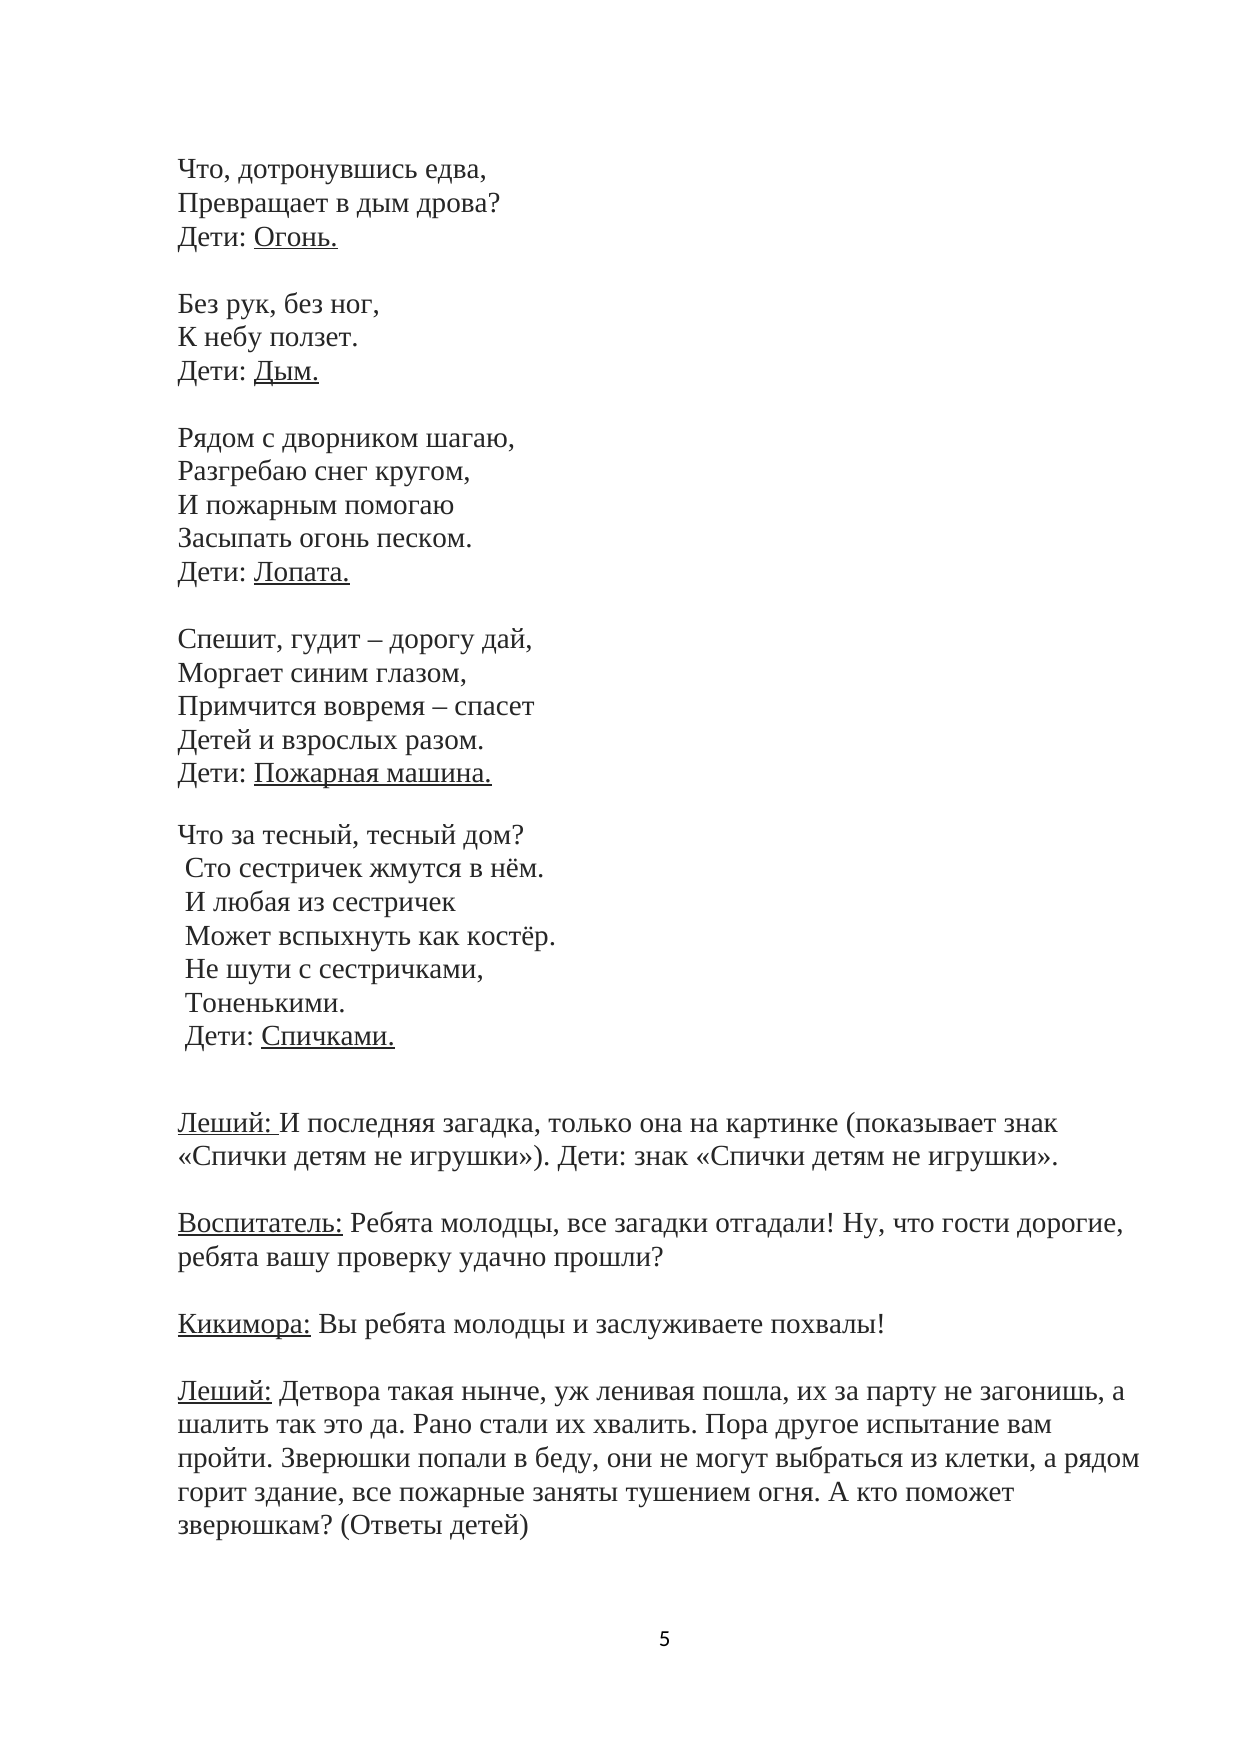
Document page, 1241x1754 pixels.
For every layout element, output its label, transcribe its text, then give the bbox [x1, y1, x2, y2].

text Леший: И последняя загадка, только она на картинке (показывает знак «Спички детям не игрушки»). Дети: знак «Спички детям не игрушки». [177, 1105, 1152, 1172]
text Что, дотронувшись едва, [177, 152, 1152, 185]
text Воспитатель: Ребята молодцы, все загадки отгадали! Ну, что гости дорогие, ребята вашу проверку удачно прошли? [177, 1205, 1152, 1272]
text Может вспыхнуть как костёр. [177, 918, 1152, 951]
text Без рук, без ног, [177, 286, 1152, 319]
text Что за тесный, тесный дом? [177, 817, 1152, 851]
text Рядом с дворником шагаю, [177, 420, 1152, 453]
text Кикимора: Вы ребята молодцы и заслуживаете похвалы! [177, 1306, 1152, 1339]
text Дети: Спичками. [177, 1018, 1152, 1052]
text И пожарным помогаю [177, 487, 1152, 521]
text Дети: Огонь. [177, 219, 1152, 252]
text Леший: Детвора такая нынче, уж ленивая пошла, их за парту не загонишь, а шалить так это да. Рано стали их хвалить. Пора другое испытание вам пройти. Зверюшки попали в беду, они не могут выбраться из клетки, а рядом горит здание, все пожарные заняты тушением огня. А кто поможет зверюшкам? (Ответы детей) [177, 1373, 1152, 1541]
text Спешит, гудит – дорогу дай, [177, 621, 1152, 655]
text К небу ползет. [177, 319, 1152, 353]
text Засыпать огонь песком. [177, 521, 1152, 554]
text Моргает синим глазом, [177, 655, 1152, 688]
text Дети: Дым. [177, 353, 1152, 386]
text Детей и взрослых разом. [177, 722, 1152, 755]
text Дети: Лопата. [177, 554, 1152, 588]
text Дети: Пожарная машина. [177, 755, 1152, 789]
text Сто сестричек жмутся в нём. [177, 851, 1152, 884]
text Превращает в дым дрова? [177, 185, 1152, 219]
text Тоненькими. [177, 985, 1152, 1018]
text Разгребаю снег кругом, [177, 453, 1152, 487]
text Не шути с сестричками, [177, 951, 1152, 985]
text Примчится вовремя – спасет [177, 688, 1152, 722]
text И любая из сестричек [177, 884, 1152, 918]
